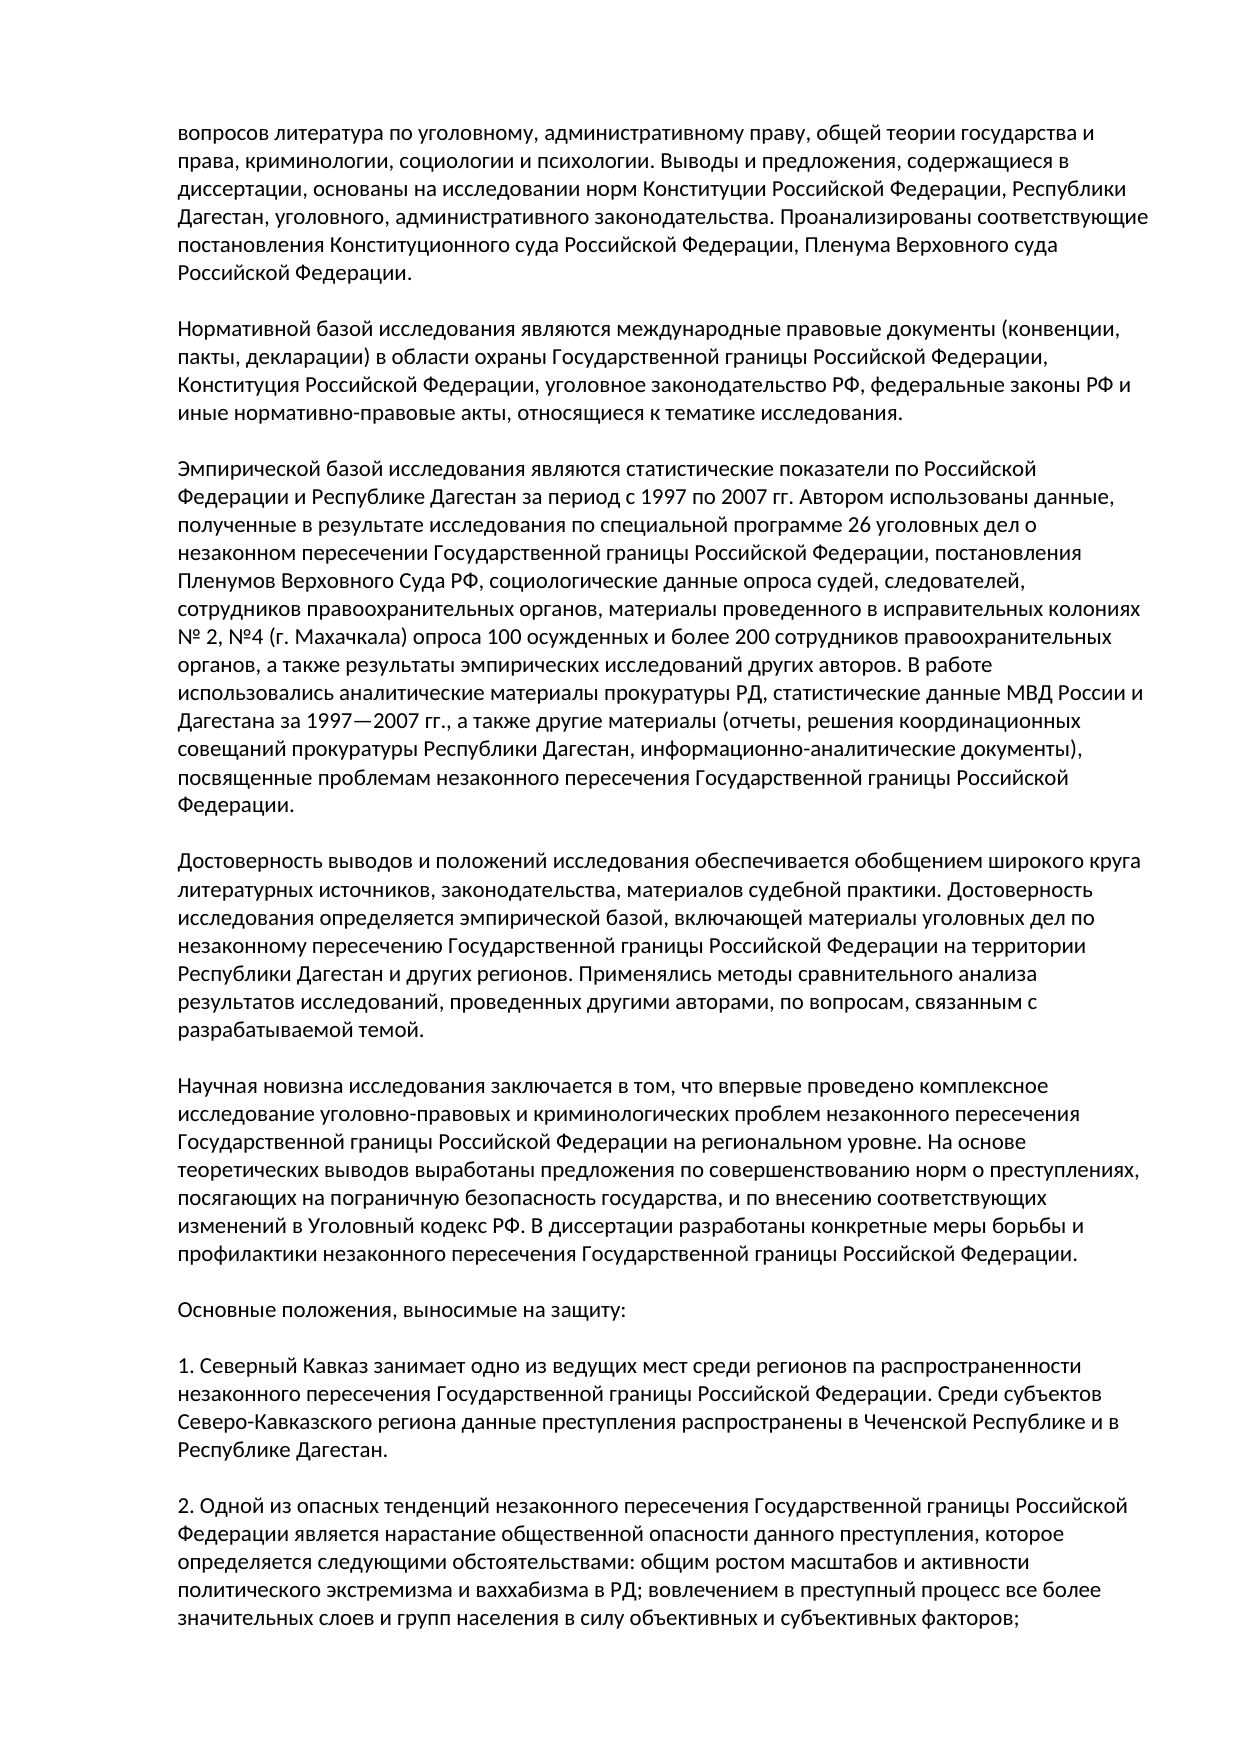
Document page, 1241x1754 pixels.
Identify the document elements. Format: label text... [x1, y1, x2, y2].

text Достоверность выводов и положений исследования обеспечивается обобщением широкого круга литературных источников, законодательства, материалов судебной практики. Достоверность исследования определяется эмпирической базой, включающей материалы уголовных дел по незаконному пересечению Государственной границы Российской Федерации на территории Республики Дагестан и других регионов. Применялись методы сравнительного анализа результатов исследований, проведенных другими авторами, по вопросам, связанным с разрабатываемой темой. [177, 847, 1152, 1043]
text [177, 118, 1152, 286]
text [177, 1491, 1152, 1631]
text Нормативной базой исследования являются международные правовые документы (конвенции, пакты, декларации) в области охраны Государственной границы Российской Федерации, Конституция Российской Федерации, уголовное законодательство РФ, федеральные законы РФ и иные нормативно-правовые акты, относящиеся к тематике исследования. [177, 314, 1152, 426]
text 1. Северный Кавказ занимает одно из ведущих мест среди регионов па распространенности незаконного пересечения Государственной границы Российской Федерации. Среди субъектов Северо-Кавказского региона данные преступления распространены в Чеченской Республике и в Республике Дагестан. [177, 1351, 1152, 1463]
text Эмпирической базой исследования являются статистические показатели по Российской Федерации и Республике Дагестан за период с 1997 по 2007 гг. Автором использованы данные, полученные в результате исследования по специальной программе 26 уголовных дел о незаконном пересечении Государственной границы Российской Федерации, постановления Пленумов Верховного Суда РФ, социологические данные опроса судей, следователей, сотрудников правоохранительных органов, материалы проведенного в исправительных колониях № 2, №4 (г. Махачкала) опроса 100 осужденных и более 200 сотрудников правоохранительных органов, а также результаты эмпирических исследований других авторов. В работе использовались аналитические материалы прокуратуры РД, статистические данные МВД России и Дагестана за 1997—2007 гг., а также другие материалы (отчеты, решения координационных совещаний прокуратуры Республики Дагестан, информационно-аналитические документы), посвященные проблемам незаконного пересечения Государственной границы Российской Федерации. [177, 454, 1152, 819]
text Научная новизна исследования заключается в том, что впервые проведено комплексное исследование уголовно-правовых и криминологических проблем незаконного пересечения Государственной границы Российской Федерации на региональном уровне. На основе теоретических выводов выработаны предложения по совершенствованию норм о преступлениях, посягающих на пограничную безопасность государства, и по внесению соответствующих изменений в Уголовный кодекс РФ. В диссертации разработаны конкретные меры борьбы и профилактики незаконного пересечения Государственной границы Российской Федерации. [177, 1071, 1152, 1267]
text Основные положения, выносимые на защиту: [177, 1295, 1152, 1323]
